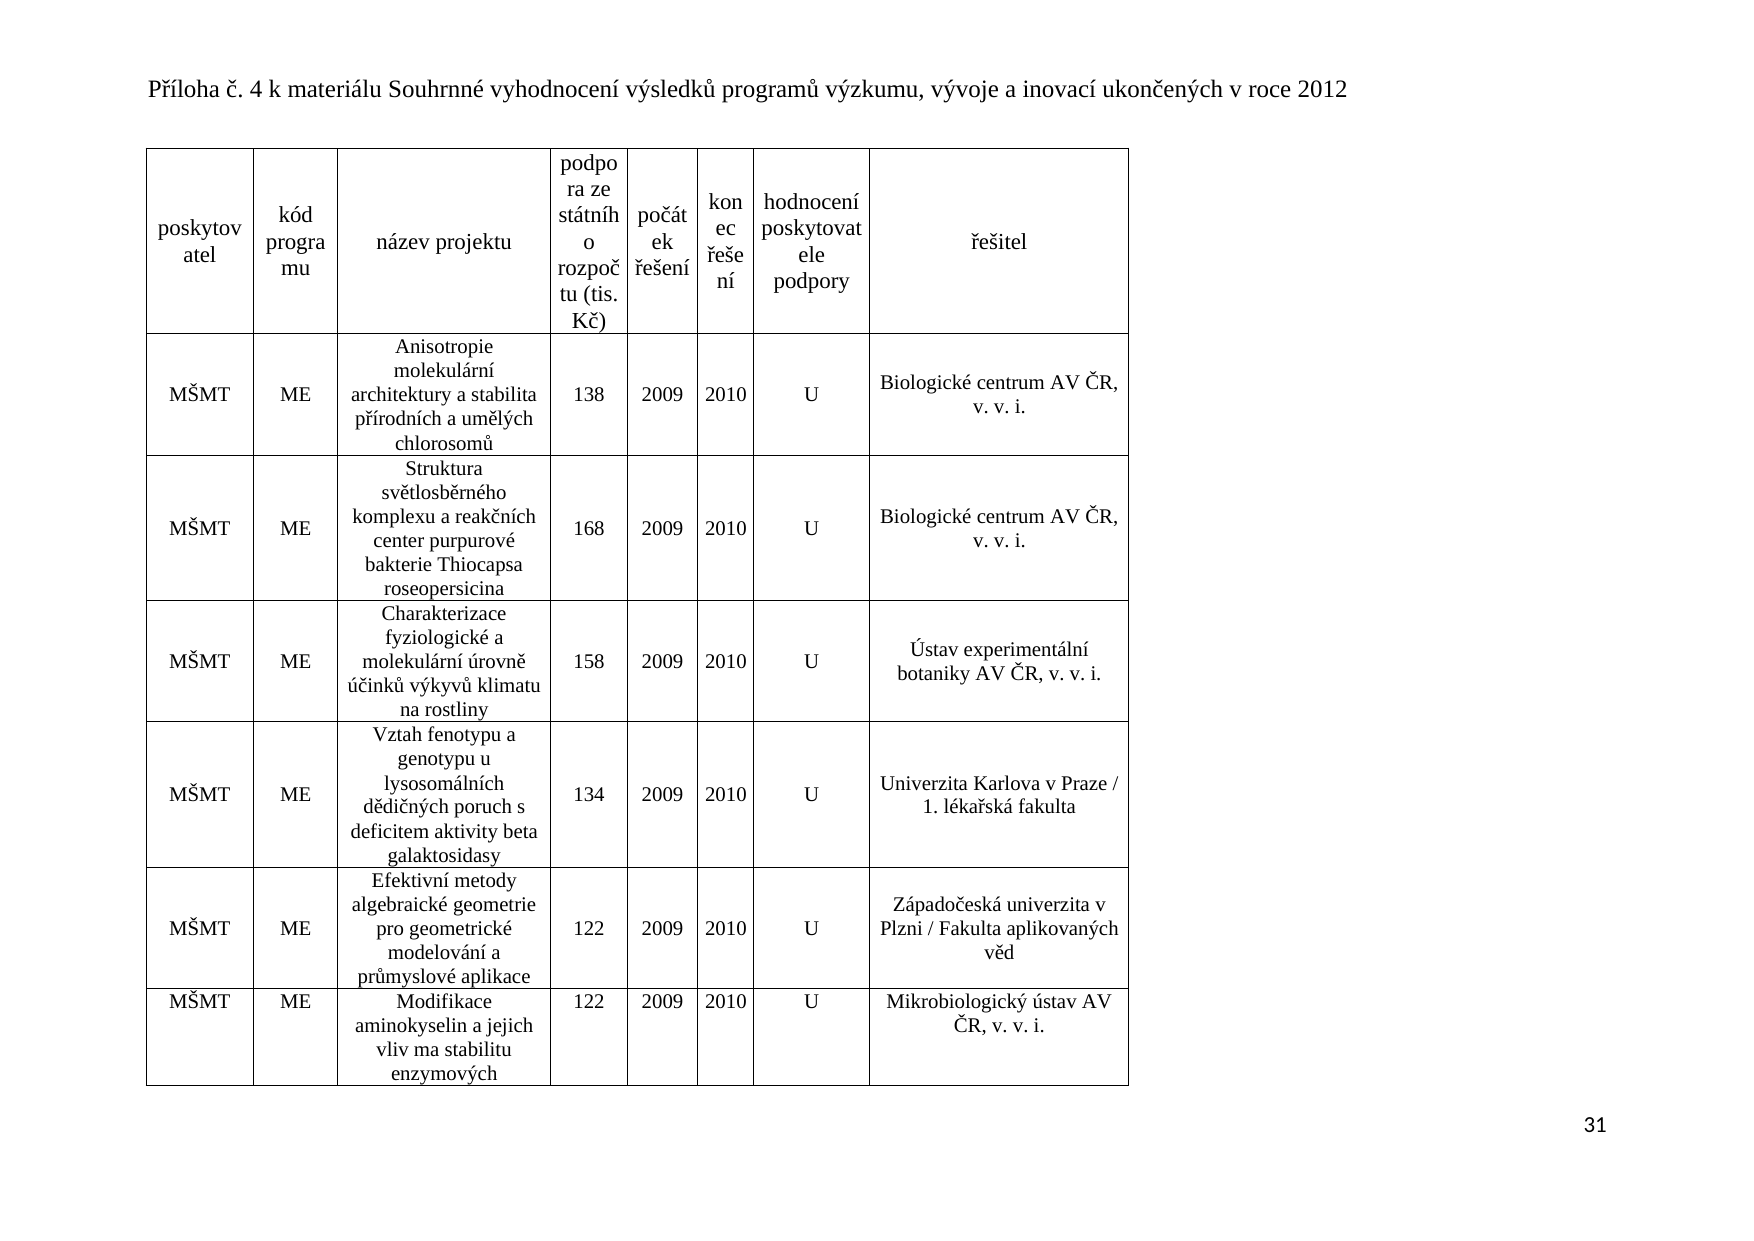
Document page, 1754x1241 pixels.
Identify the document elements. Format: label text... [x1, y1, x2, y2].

table_cell U [754, 334, 869, 454]
table_cell U [754, 722, 869, 867]
table_cell Biologické centrum AV ČR, v. v. i. [870, 456, 1128, 600]
table_header kód programu [254, 149, 337, 333]
table_cell 138 [551, 334, 627, 454]
table_header poskytovatel [147, 149, 253, 333]
table_cell 2010 [698, 601, 753, 721]
table_cell 2010 [698, 989, 753, 1085]
table_header hodnocení poskytovatele podpory [754, 149, 869, 333]
table_cell MŠMT [147, 601, 253, 721]
table_cell MŠMT [147, 868, 253, 988]
table_header řešitel [870, 149, 1128, 333]
table_cell 2009 [628, 722, 697, 867]
table_cell Ústav experimentální botaniky AV ČR, v. v. i. [870, 601, 1128, 721]
table_cell MŠMT [147, 456, 253, 600]
table_cell U [754, 868, 869, 988]
table_header konec řešení [698, 149, 753, 333]
table_cell MŠMT [147, 989, 253, 1085]
table_cell Efektivní metody algebraické geometrie pro geometrické modelování a průmyslové aplikace [338, 868, 550, 988]
table_cell U [754, 456, 869, 600]
table_cell 2009 [628, 989, 697, 1085]
table_cell ME [254, 989, 337, 1085]
table_cell Západočeská univerzita v Plzni / Fakulta aplikovaných věd [870, 868, 1128, 988]
table_cell Struktura světlosběrného komplexu a reakčních center purpurové bakterie Thiocapsa roseopersicina [338, 456, 550, 600]
table_cell MŠMT [147, 334, 253, 454]
table_cell 2010 [698, 722, 753, 867]
table_cell ME [254, 722, 337, 867]
table_cell MŠMT [147, 722, 253, 867]
table_cell ME [254, 334, 337, 454]
table_cell 158 [551, 601, 627, 721]
table_cell 2009 [628, 868, 697, 988]
table_cell 122 [551, 989, 627, 1085]
table_cell 2010 [698, 334, 753, 454]
table_cell 2010 [698, 456, 753, 600]
table_cell Charakterizace fyziologické a molekulární úrovně účinků výkyvů klimatu na rostliny [338, 601, 550, 721]
table_cell U [754, 601, 869, 721]
table_cell Mikrobiologický ústav AV ČR, v. v. i. [870, 989, 1128, 1085]
table_cell Univerzita Karlova v Praze / 1. lékařská fakulta [870, 722, 1128, 867]
table_header název projektu [338, 149, 550, 333]
table_header podpora ze státního rozpočtu (tis. Kč) [551, 149, 627, 333]
table_cell ME [254, 868, 337, 988]
table_cell U [754, 989, 869, 1085]
table_cell 2010 [698, 868, 753, 988]
table_cell ME [254, 601, 337, 721]
table_cell ME [254, 456, 337, 600]
table_cell 134 [551, 722, 627, 867]
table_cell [338, 989, 550, 1085]
table_header počátek řešení [628, 149, 697, 333]
table_cell Biologické centrum AV ČR, v. v. i. [870, 334, 1128, 454]
table_cell 2009 [628, 601, 697, 721]
table_cell Vztah fenotypu a genotypu u lysosomálních dědičných poruch s deficitem aktivity beta galaktosidasy [338, 722, 550, 867]
table_cell 2009 [628, 456, 697, 600]
table_cell 2009 [628, 334, 697, 454]
table_cell 168 [551, 456, 627, 600]
table_cell 122 [551, 868, 627, 988]
table_cell Anisotropie molekulární architektury a stabilita přírodních a umělých chlorosomů [338, 334, 550, 454]
